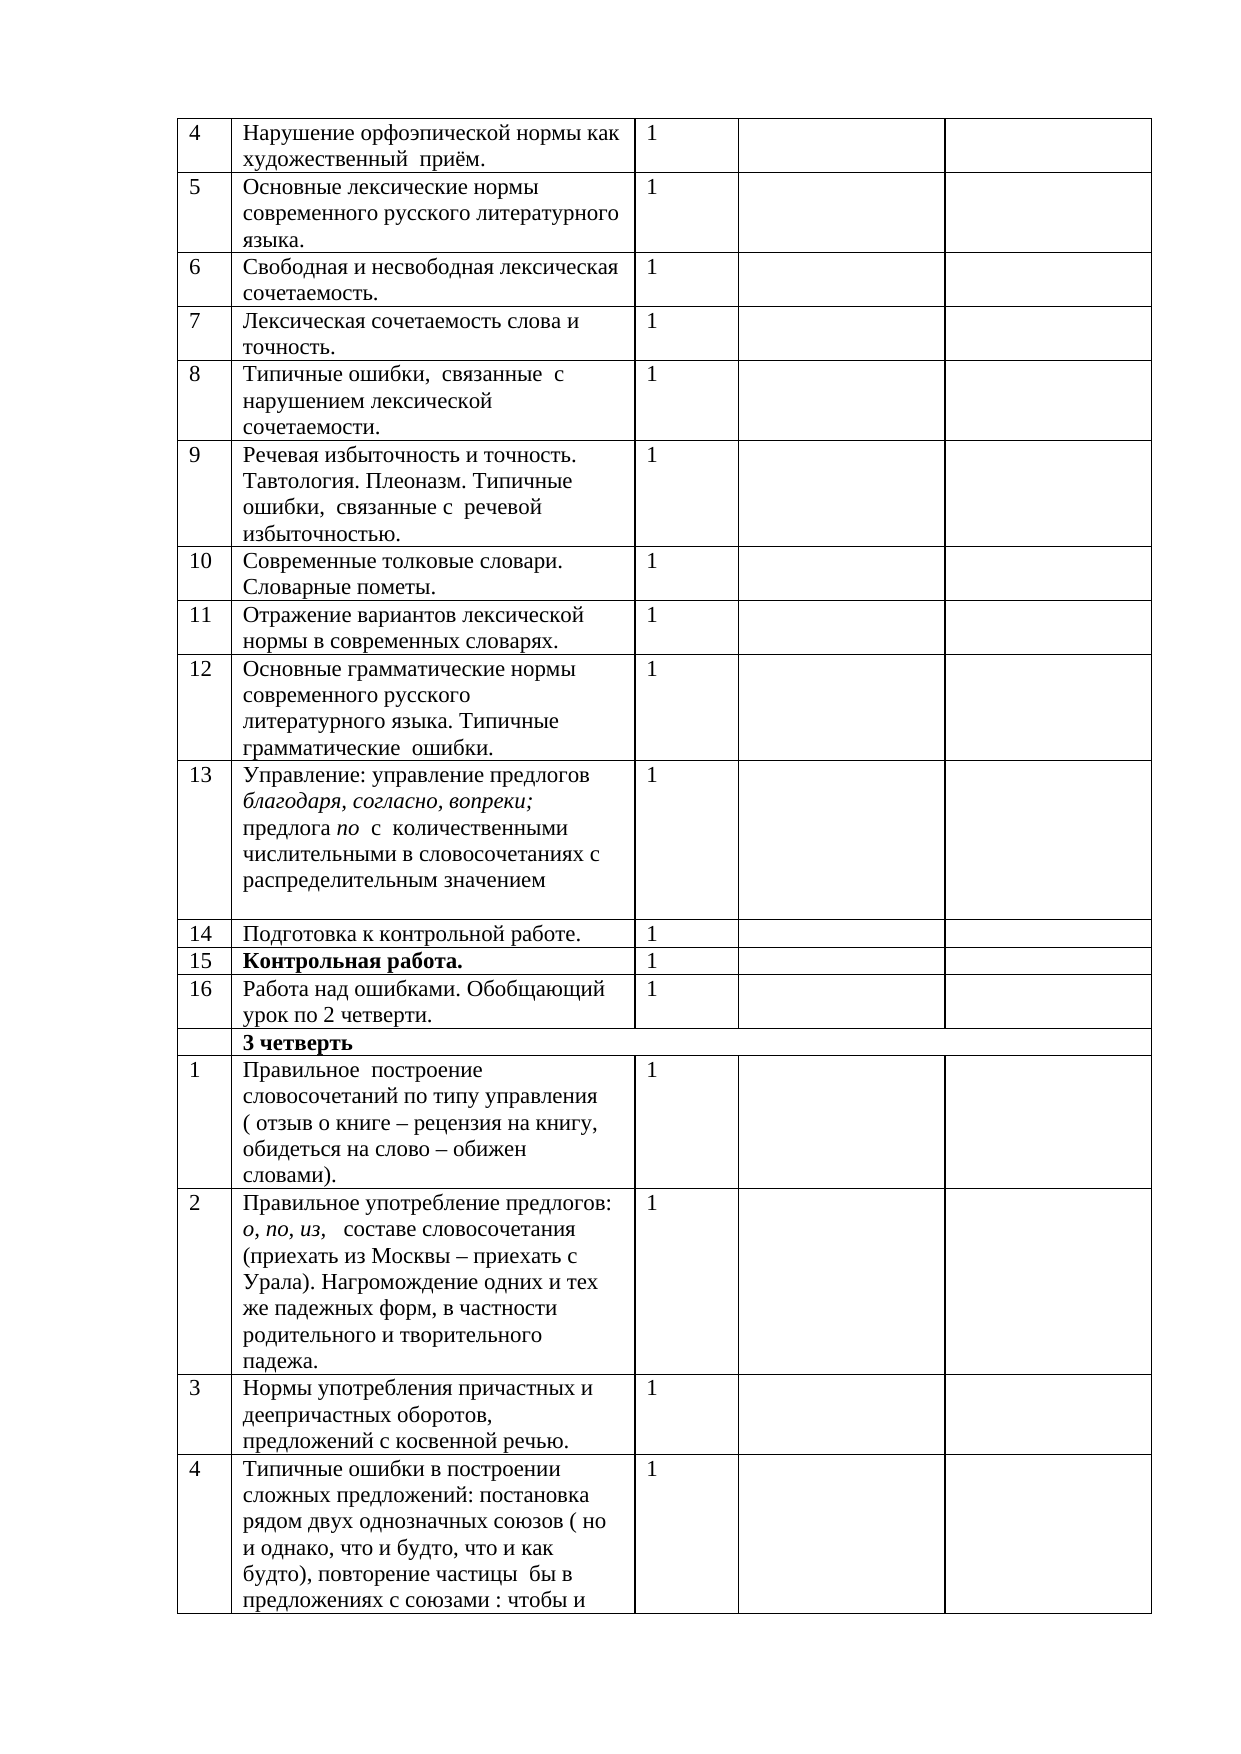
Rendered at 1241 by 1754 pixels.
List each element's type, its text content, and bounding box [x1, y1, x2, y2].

table_cell [946, 307, 1151, 359]
table_cell [739, 920, 944, 947]
table_cell 1 [178, 1056, 231, 1188]
table_cell 1 [636, 655, 738, 760]
table_cell 1 [636, 361, 738, 439]
table_cell [739, 1375, 944, 1453]
table_cell 8 [178, 361, 231, 439]
table_cell 11 [178, 601, 231, 653]
table_cell 2 [178, 1189, 231, 1373]
table_cell Подготовка к контрольной работе. [232, 920, 634, 947]
table_cell [946, 655, 1151, 760]
table_cell [946, 173, 1151, 252]
table_cell [946, 1056, 1151, 1188]
table_cell [739, 601, 944, 653]
table_cell [739, 948, 944, 974]
table_cell [739, 975, 944, 1028]
table_cell 1 [636, 547, 738, 600]
table_cell 3 [178, 1375, 231, 1453]
table_cell 1 [636, 601, 738, 653]
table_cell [232, 1455, 634, 1613]
table_cell [946, 547, 1151, 600]
table_cell 1 [636, 441, 738, 546]
table_cell [739, 173, 944, 252]
table_cell 1 [636, 253, 738, 306]
table_cell 5 [178, 173, 231, 252]
table_cell Лексическая сочетаемость слова и точность. [232, 307, 634, 359]
table_cell 1 [636, 307, 738, 359]
table_cell Отражение вариантов лексической нормы в современных словарях. [232, 601, 634, 653]
table_cell 12 [178, 655, 231, 760]
table_cell 10 [178, 547, 231, 600]
table_cell [739, 761, 944, 919]
table_cell 1 [636, 1375, 738, 1453]
table_cell [739, 1189, 944, 1373]
table_cell Нормы употребления причастных и деепричастных оборотов, предложений с косвенной речью. [232, 1375, 634, 1453]
table_cell Типичные ошибки, связанные с нарушением лексической сочетаемости. [232, 361, 634, 439]
table_cell Управление: управление предлогов благодаря, согласно, вопреки; предлога по с количественными числительными в словосочетаниях с распределительным значением [232, 761, 634, 919]
table_cell 7 [178, 307, 231, 359]
table_cell 1 [636, 173, 738, 252]
table_cell Правильное употребление предлогов: о, по, из, составе словосочетания (приехать из Москвы – приехать с Урала). Нагромождение одних и тех же падежных форм, в частности родительного и творительного падежа. [232, 1189, 634, 1373]
table_cell [946, 253, 1151, 306]
table_cell [946, 920, 1151, 947]
table_cell 1 [636, 948, 738, 974]
table_cell Нарушение орфоэпической нормы как художественный приём. [232, 119, 634, 172]
table_cell [946, 1455, 1151, 1613]
table_cell [739, 1455, 944, 1613]
table_cell Свободная и несвободная лексическая сочетаемость. [232, 253, 634, 306]
table_cell 6 [178, 253, 231, 306]
table_cell [739, 547, 944, 600]
table_cell [946, 948, 1151, 974]
table_cell [739, 361, 944, 439]
table_cell [739, 1056, 944, 1188]
table_cell [946, 1375, 1151, 1453]
table_cell 13 [178, 761, 231, 919]
table_cell 4 [178, 119, 231, 172]
table_cell 15 [178, 948, 231, 974]
table_cell Современные толковые словари. Словарные пометы. [232, 547, 634, 600]
table_cell [739, 307, 944, 359]
table_cell [739, 441, 944, 546]
table_cell Речевая избыточность и точность. Тавтология. Плеоназм. Типичные ошибки, связанные с речевой избыточностью. [232, 441, 634, 546]
table_cell [739, 119, 944, 172]
table_cell [178, 1029, 231, 1055]
table_cell 9 [178, 441, 231, 546]
table_cell [739, 253, 944, 306]
table_cell 1 [636, 975, 738, 1028]
table_cell 1 [636, 761, 738, 919]
table_cell [946, 361, 1151, 439]
table_cell Контрольная работа. [232, 948, 634, 974]
table_cell 1 [636, 1455, 738, 1613]
table_cell 4 [178, 1455, 231, 1613]
table_cell [946, 975, 1151, 1028]
table_cell Работа над ошибками. Обобщающий урок по 2 четверти. [232, 975, 634, 1028]
table_cell 1 [636, 1056, 738, 1188]
table_cell [946, 601, 1151, 653]
table_cell 3 четверть [232, 1029, 1151, 1055]
table_cell Правильное построение словосочетаний по типу управления ( отзыв о книге – рецензия на книгу, обидеться на слово – обижен словами). [232, 1056, 634, 1188]
table_cell 14 [178, 920, 231, 947]
table_cell Основные лексические нормы современного русского литературного языка. [232, 173, 634, 252]
table_cell Основные грамматические нормы современного русского литературного языка. Типичные грамматические ошибки. [232, 655, 634, 760]
table_cell [739, 655, 944, 760]
table_cell 1 [636, 119, 738, 172]
table_cell 16 [178, 975, 231, 1028]
table_cell 1 [636, 1189, 738, 1373]
table_cell 1 [636, 920, 738, 947]
table_cell [946, 441, 1151, 546]
table_cell [946, 119, 1151, 172]
table_cell [946, 761, 1151, 919]
table_cell [946, 1189, 1151, 1373]
